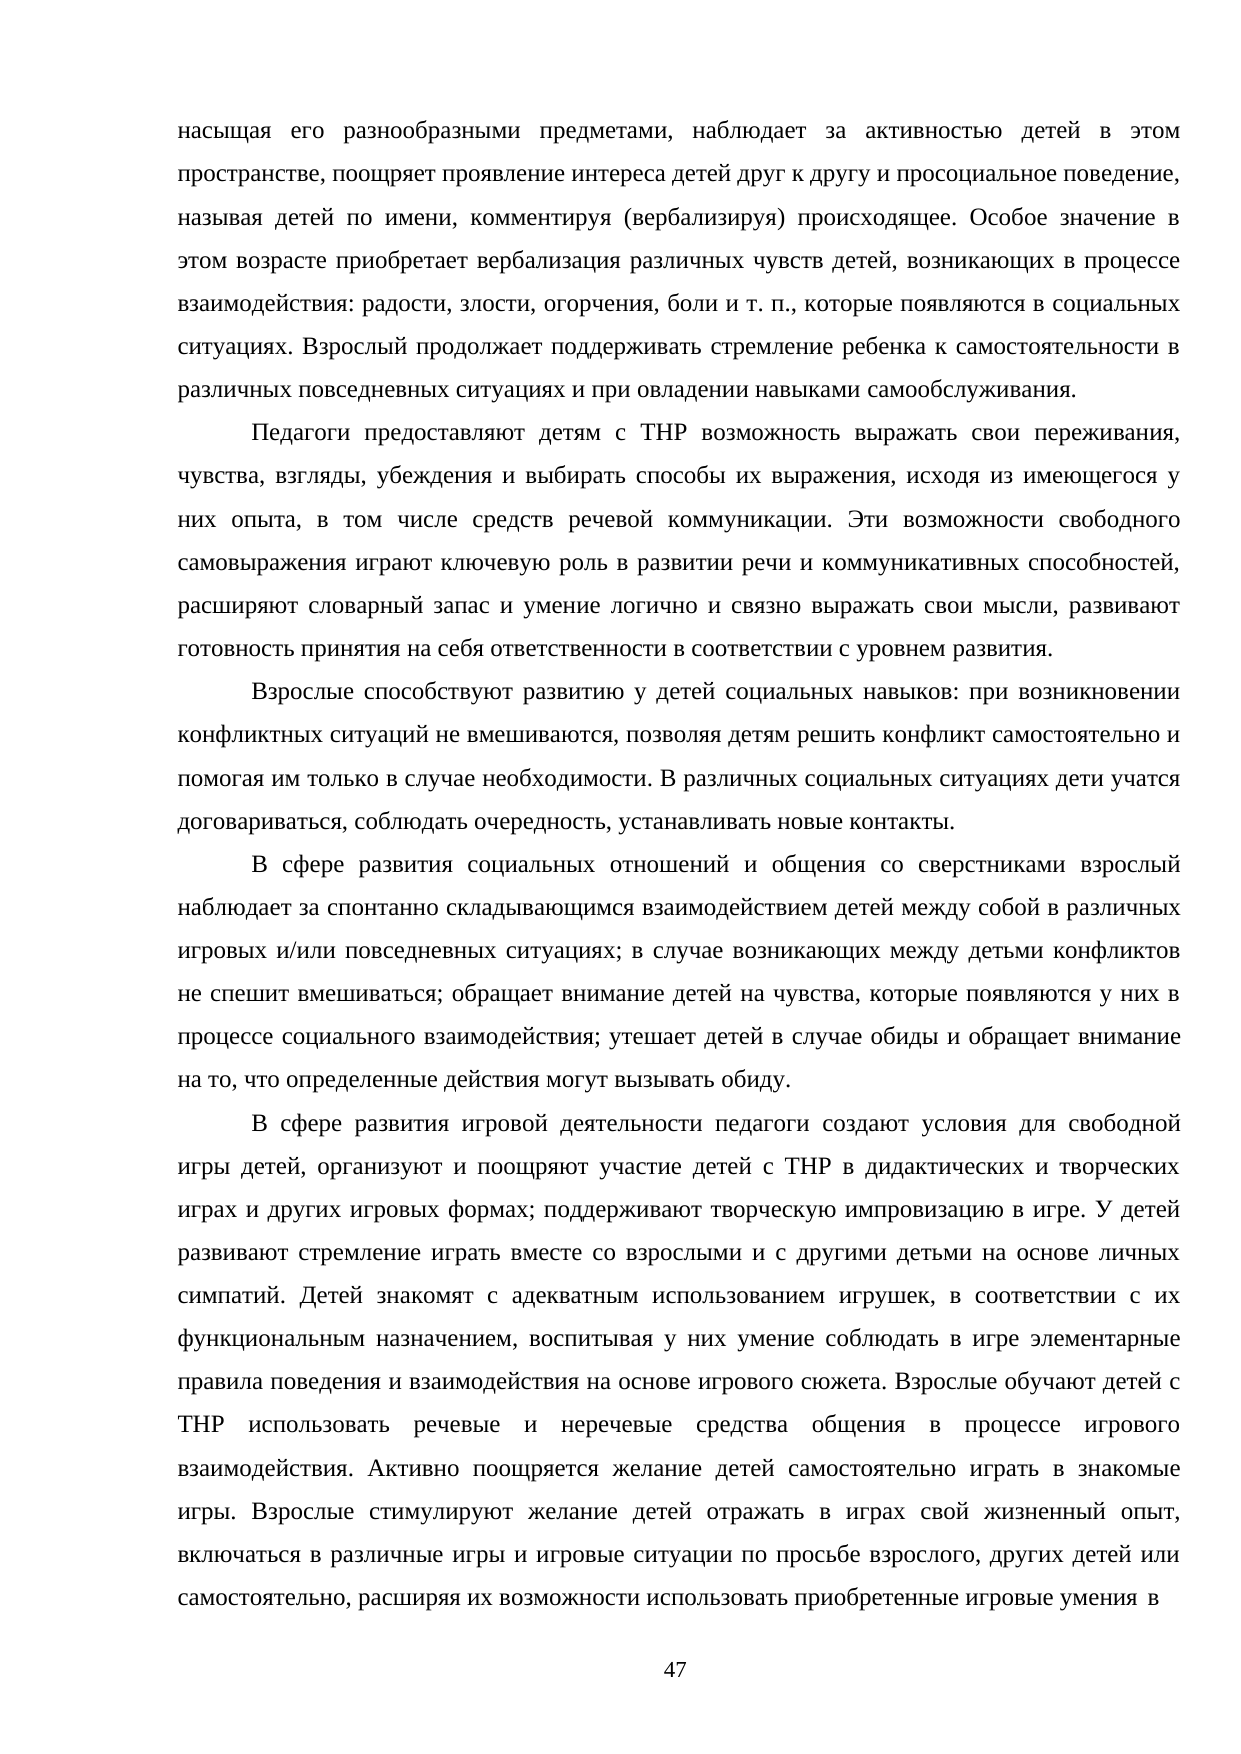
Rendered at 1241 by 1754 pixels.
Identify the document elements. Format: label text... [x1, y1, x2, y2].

text Взрослые способствуют развитию у детей социальных навыков: при возникновении конфликтных ситуаций не вмешиваются, позволяя детям решить конфликт самостоятельно и помогая им только в случае необходимости. В различных социальных ситуациях дети учатся договариваться, соблюдать очередность, устанавливать новые контакты. [177, 676, 1181, 834]
text Педагоги предоставляют детям с ТНР возможность выражать свои переживания, чувства, взгляды, убеждения и выбирать способы их выражения, исходя из имеющегося у них опыта, в том числе средств речевой коммуникации. Эти возможности свободного самовыражения играют ключевую роль в развитии речи и коммуникативных способностей, расширяют словарный запас и умение логично и связно выражать свои мысли, развивают готовность принятия на себя ответственности в соответствии с уровнем развития. [177, 417, 1181, 662]
text В сфере развития игровой деятельности педагоги создают условия для свободной игры детей, организуют и поощряют участие детей с ТНР в дидактических и творческих играх и других игровых формах; поддерживают творческую импровизацию в игре. У детей развивают стремление играть вместе со взрослыми и с другими детьми на основе личных симпатий. Детей знакомят с адекватным использованием игрушек, в соответствии с их функциональным назначением, воспитывая у них умение соблюдать в игре элементарные правила поведения и взаимодействия на основе игрового сюжета. Взрослые обучают детей с ТНР использовать речевые и неречевые средства общения в процессе игрового взаимодействия. Активно поощряется желание детей самостоятельно играть в знакомые игры. Взрослые стимулируют желание детей отражать в играх свой жизненный опыт, включаться в различные игры и игровые ситуации по просьбе взрослого, других детей или самостоятельно, расширяя их возможности использовать приобретенные игровые умения в [177, 1108, 1182, 1611]
text насыщая его разнообразными предметами, наблюдает за активностью детей в этом пространстве, поощряет проявление интереса детей друг к другу и просоциальное поведение, называя детей по имени, комментируя (вербализируя) происходящее. Особое значение в этом возрасте приобретает вербализация различных чувств детей, возникающих в процессе взаимодействия: радости, злости, огорчения, боли и т. п., которые появляются в социальных ситуациях. Взрослый продолжает поддерживать стремление ребенка к самостоятельности в различных повседневных ситуациях и при овладении навыками самообслуживания. [177, 115, 1181, 403]
text В сфере развития социальных отношений и общения со сверстниками взрослый наблюдает за спонтанно складывающимся взаимодействием детей между собой в различных игровых и/или повседневных ситуациях; в случае возникающих между детьми конфликтов не спешит вмешиваться; обращает внимание детей на чувства, которые появляются у них в процессе социального взаимодействия; утешает детей в случае обиды и обращает внимание на то, что определенные действия могут вызывать обиду. [177, 849, 1182, 1093]
